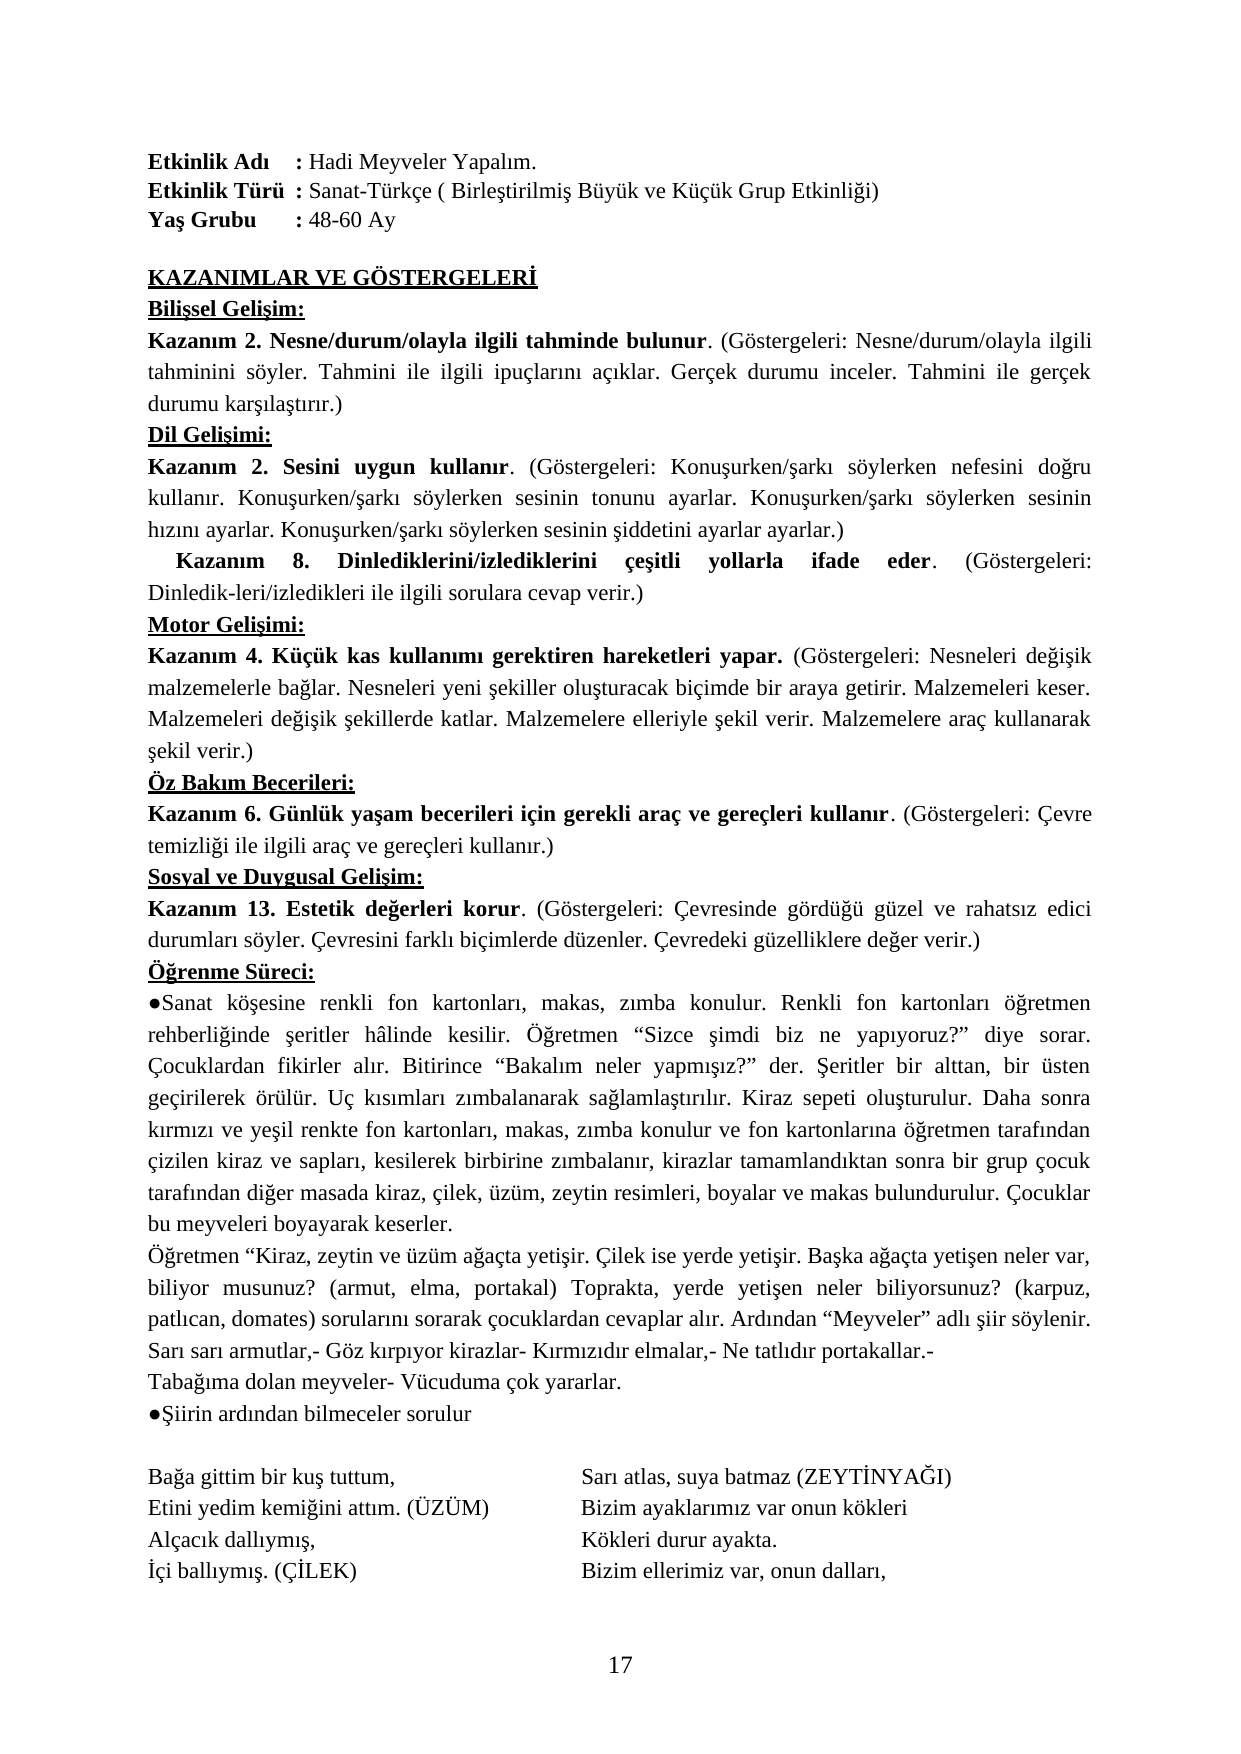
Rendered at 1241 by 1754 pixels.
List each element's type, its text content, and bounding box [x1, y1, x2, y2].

text Alçacık dallıymış, Kökleri durur ayakta. [148, 1526, 1092, 1552]
text KAZANIMLAR VE GÖSTERGELERİ [148, 263, 1092, 290]
text Öğretmen “Kiraz, zeytin ve üzüm ağaçta yetişir. Çilek ise yerde yetişir. Başka ağaçta yetişen neler var, biliyor musunuz? (armut, elma, portakal) Toprakta, yerde yetişen neler biliyorsunuz? (karpuz, patlıcan, domates) sorularını sorarak çocuklardan cevaplar alır. Ardından “Meyveler” adlı şiir söylenir. [148, 1242, 1092, 1331]
text Öğrenme Süreci: [148, 958, 1092, 984]
text Etkinlik Adı : Hadi Meyveler Yapalım. [148, 148, 1092, 174]
text Etkinlik Türü : Sanat-Türkçe ( Birleştirilmiş Büyük ve Küçük Grup Etkinliği) [148, 177, 1092, 203]
text Tabağıma dolan meyveler- Vücuduma çok yararlar. [148, 1368, 1092, 1394]
text ●Şiirin ardından bilmeceler sorulur [148, 1400, 1092, 1426]
text Kazanım 8. Dinlediklerini/izlediklerini çeşitli yollarla ifade eder. (Göstergeleri: Dinledik-leri/izledikleri ile ilgili sorulara cevap verir.) [148, 548, 1092, 606]
text Etini yedim kemiğini attım. (ÜZÜM) Bizim ayaklarımız var onun kökleri [148, 1494, 1092, 1521]
text Bağa gittim bir kuş tuttum, Sarı atlas, suya batmaz (ZEYTİNYAĞI) [148, 1463, 1092, 1489]
text Bilişsel Gelişim: [148, 295, 1092, 321]
text Kazanım 6. Günlük yaşam becerileri için gerekli araç ve gereçleri kullanır. (Göstergeleri: Çevre temizliği ile ilgili araç ve gereçleri kullanır.) [148, 800, 1092, 858]
text ●Sanat köşesine renkli fon kartonları, makas, zımba konulur. Renkli fon kartonları öğretmen rehberliğinde şeritler hâlinde kesilir. Öğretmen “Sizce şimdi biz ne yapıyoruz?” diye sorar. Çocuklardan fikirler alır. Bitirince “Bakalım neler yapmışız?” der. Şeritler bir alttan, bir üsten geçirilerek örülür. Uç kısımları zımbalanarak sağlamlaştırılır. Kiraz sepeti oluşturulur. Daha sonra kırmızı ve yeşil renkte fon kartonları, makas, zımba konulur ve fon kartonlarına öğretmen tarafından çizilen kiraz ve sapları, kesilerek birbirine zımbalanır, kirazlar tamamlandıktan sonra bir grup çocuk tarafından diğer masada kiraz, çilek, üzüm, zeytin resimleri, boyalar ve makas bulundurulur. Çocuklar bu meyveleri boyayarak keserler. [148, 989, 1092, 1237]
text Kazanım 2. Nesne/durum/olayla ilgili tahminde bulunur. (Göstergeleri: Nesne/durum/olayla ilgili tahminini söyler. Tahmini ile ilgili ipuçlarını açıklar. Gerçek durumu inceler. Tahmini ile gerçek durumu karşılaştırır.) [148, 327, 1092, 416]
text Kazanım 13. Estetik değerleri korur. (Göstergeleri: Çevresinde gördüğü güzel ve rahatsız edici durumları söyler. Çevresini farklı biçimlerde düzenler. Çevredeki güzelliklere değer verir.) [148, 895, 1092, 953]
text Sarı sarı armutlar,- Göz kırpıyor kirazlar- Kırmızıdır elmalar,- Ne tatlıdır portakallar.- [148, 1337, 1092, 1363]
text Dil Gelişimi: [148, 421, 1092, 448]
text Kazanım 4. Küçük kas kullanımı gerektiren hareketleri yapar. (Göstergeleri: Nesneleri değişik malzemelerle bağlar. Nesneleri yeni şekiller oluşturacak biçimde bir araya getirir. Malzemeleri keser. Malzemeleri değişik şekillerde katlar. Malzemelere elleriyle şekil verir. Malzemelere araç kullanarak şekil verir.) [148, 642, 1092, 763]
text Motor Gelişimi: [148, 611, 1092, 637]
text Sosyal ve Duygusal Gelişim: [148, 863, 1092, 889]
text Kazanım 2. Sesini uygun kullanır. (Göstergeleri: Konuşurken/şarkı söylerken nefesini doğru kullanır. Konuşurken/şarkı söylerken sesinin tonunu ayarlar. Konuşurken/şarkı söylerken sesinin hızını ayarlar. Konuşurken/şarkı söylerken sesinin şiddetini ayarlar ayarlar.) [148, 453, 1092, 542]
text İçi ballıymış. (ÇİLEK) Bizim ellerimiz var, onun dalları, [148, 1558, 1092, 1584]
text Yaş Grubu : 48-60 Ay [148, 206, 1092, 232]
text Öz Bakım Becerileri: [148, 768, 1092, 795]
